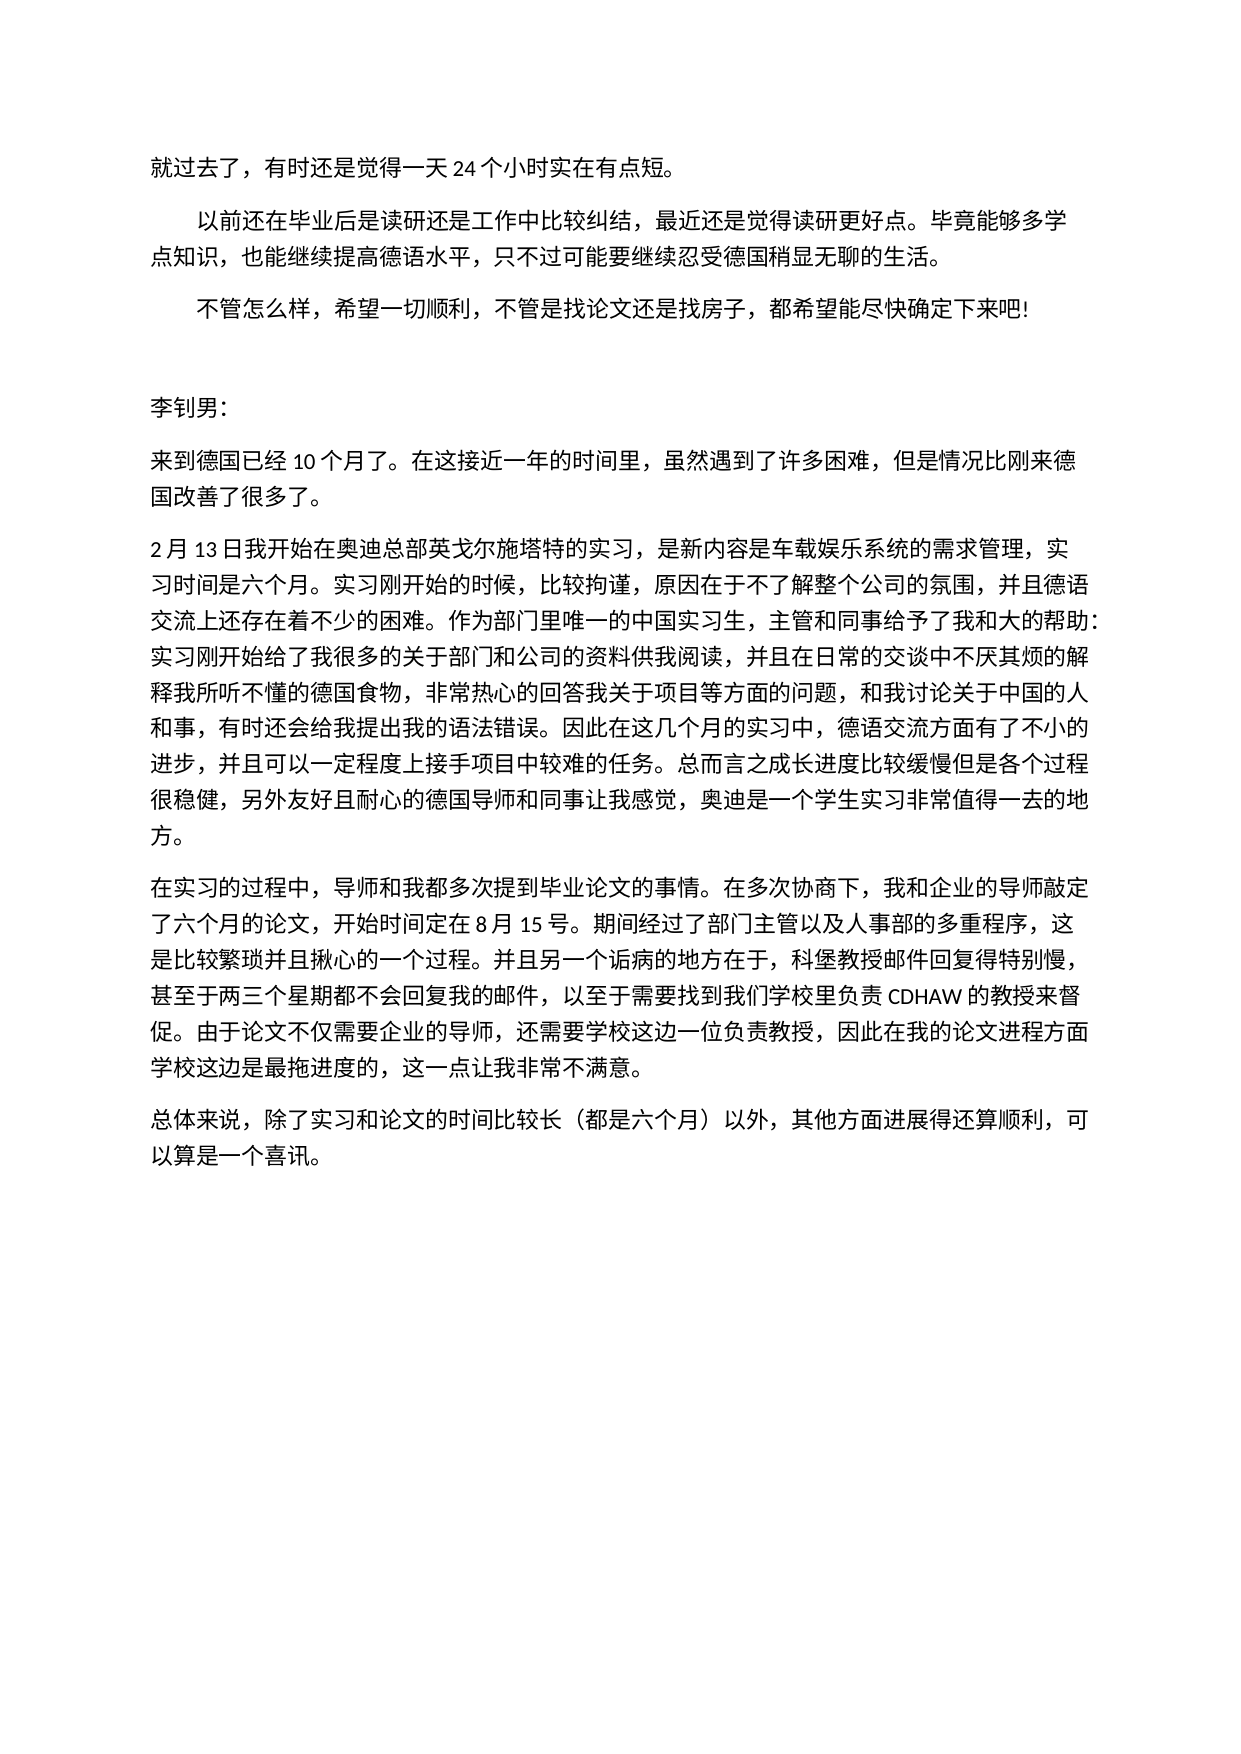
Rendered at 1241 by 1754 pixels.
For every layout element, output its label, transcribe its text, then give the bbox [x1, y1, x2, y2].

text 不管怎么样，希望一切顺利，不管是找论文还是找房子，都希望能尽快确定下来吧! [150, 291, 1090, 324]
text 在实习的过程中，导师和我都多次提到毕业论文的事情。在多次协商下，我和企业的导师敲定了六个月的论文，开始时间定在8月15号。期间经过了部门主管以及人事部的多重程序，这是比较繁琐并且揪心的一个过程。并且另一个诟病的地方在于，科堡教授邮件回复得特别慢，甚至于两三个星期都不会回复我的邮件，以至于需要找到我们学校里负责CDHAW的教授来督促。由于论文不仅需要企业的导师，还需要学校这边一位负责教授，因此在我的论文进程方面学校这边是最拖进度的，这一点让我非常不满意。 [150, 870, 1090, 1083]
text 以前还在毕业后是读研还是工作中比较纠结，最近还是觉得读研更好点。毕竟能够多学点知识，也能继续提高德语水平，只不过可能要继续忍受德国稍显无聊的生活。 [150, 202, 1090, 272]
text 李钊男： [150, 390, 1090, 423]
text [150, 150, 1090, 183]
text 2月13日我开始在奥迪总部英戈尔施塔特的实习，是新内容是车载娱乐系统的需求管理，实习时间是六个月。实习刚开始的时候，比较拘谨，原因在于不了解整个公司的氛围，并且德语交流上还存在着不少的困难。作为部门里唯一的中国实习生，主管和同事给予了我和大的帮助：实习刚开始给了我很多的关于部门和公司的资料供我阅读，并且在日常的交谈中不厌其烦的解释我所听不懂的德国食物，非常热心的回答我关于项目等方面的问题，和我讨论关于中国的人和事，有时还会给我提出我的语法错误。因此在这几个月的实习中，德语交流方面有了不小的进步，并且可以一定程度上接手项目中较难的任务。总而言之成长进度比较缓慢但是各个过程很稳健，另外友好且耐心的德国导师和同事让我感觉，奥迪是一个学生实习非常值得一去的地方。 [150, 531, 1090, 851]
text 总体来说，除了实习和论文的时间比较长（都是六个月）以外，其他方面进展得还算顺利，可以算是一个喜讯。 [150, 1102, 1090, 1171]
text 来到德国已经10个月了。在这接近一年的时间里，虽然遇到了许多困难，但是情况比刚来德国改善了很多了。 [150, 443, 1090, 512]
